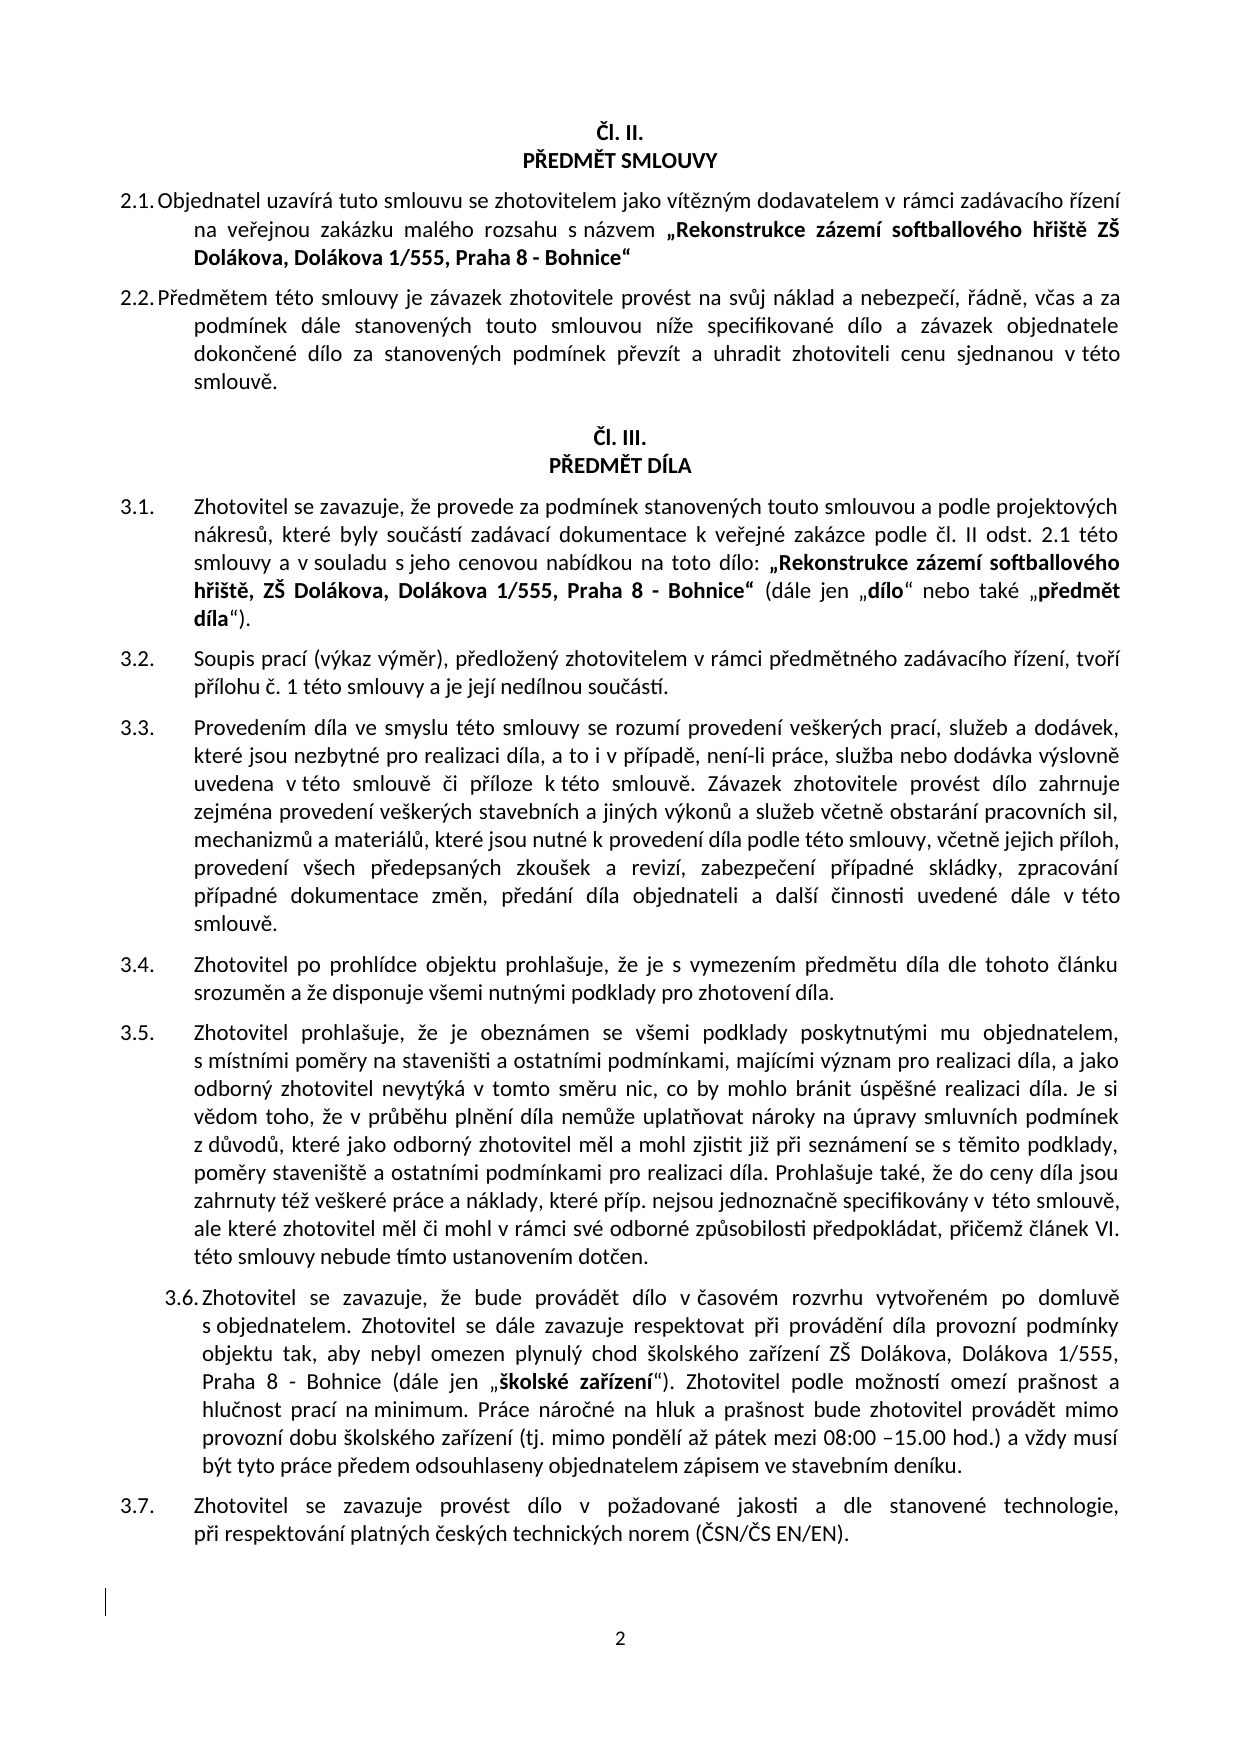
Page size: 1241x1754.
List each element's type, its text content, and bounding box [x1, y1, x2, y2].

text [120, 118, 1120, 146]
list Zhotovitel se zavazuje provést dílo v požadované jakosti a dle stanovené technologie, při respektování platných českých technických norem (ČSN/ČS EN/EN). [120, 1492, 1120, 1548]
list Provedením díla ve smyslu této smlouvy se rozumí provedení veškerých prací, služeb a dodávek, které jsou nezbytné pro realizaci díla, a to i v případě, není-li práce, služba nebo dodávka výslovně uvedena v této smlouvě či příloze k této smlouvě. Závazek zhotovitele provést dílo zahrnuje zejména provedení veškerých stavebních a jiných výkonů a služeb včetně obstarání pracovních sil, mechanizmů a materiálů, které jsou nutné k provedení díla podle této smlouvy, včetně jejich příloh, provedení všech předepsaných zkoušek a revizí, zabezpečení případné skládky, zpracování případné dokumentace změn, předání díla objednateli a další činnosti uvedené dále v této smlouvě. [120, 713, 1120, 937]
list Soupis prací (výkaz výměr), předložený zhotovitelem v rámci předmětného zadávacího řízení, tvoří přílohu č. 1 této smlouvy a je její nedílnou součástí. [120, 644, 1120, 701]
list Předmětem této smlouvy je závazek zhotovitele provést na svůj náklad a nebezpečí, řádně, včas a za podmínek dále stanovených touto smlouvou níže specifikované dílo a závazek objednatele dokončené dílo za stanovených podmínek převzít a uhradit zhotoviteli cenu sjednanou v této smlouvě. [120, 283, 1120, 395]
list Zhotovitel se zavazuje, že provede za podmínek stanovených touto smlouvou a podle projektových nákresů, které byly součástí zadávací dokumentace k veřejné zakázce podle čl. II odst. 2.1 této smlouvy a v souladu s jeho cenovou nabídkou na toto dílo: „Rekonstrukce zázemí softballového hřiště, ZŠ Dolákova, Dolákova 1/555, Praha 8 - Bohnice“ (dále jen „dílo“ nebo také „předmět díla“). [120, 492, 1120, 632]
list Zhotovitel po prohlídce objektu prohlašuje, že je s vymezením předmětu díla dle tohoto článku srozuměn a že disponuje všemi nutnými podklady pro zhotovení díla. [120, 950, 1120, 1006]
list Zhotovitel se zavazuje, že bude provádět dílo v časovém rozvrhu vytvořeném po domluvě s objednatelem. Zhotovitel se dále zavazuje respektovat při provádění díla provozní podmínky objektu tak, aby nebyl omezen plynulý chod školského zařízení ZŠ Dolákova, Dolákova 1/555, Praha 8 - Bohnice (dále jen „školské zařízení“). Zhotovitel podle možností omezí prašnost a hlučnost prací na minimum. Práce náročné na hluk a prašnost bude zhotovitel provádět mimo provozní dobu školského zařízení (tj. mimo pondělí až pátek mezi 08:00 –15.00 hod.) a vždy musí být tyto práce předem odsouhlaseny objednatelem zápisem ve stavebním deníku. [164, 1283, 1120, 1479]
subtitle PŘEDMĚT SMLOUVY [120, 146, 1120, 174]
list Objednatel uzavírá tuto smlouvu se zhotovitelem jako vítězným dodavatelem v rámci zadávacího řízení na veřejnou zakázku malého rozsahu s názvem „Rekonstrukce zázemí softballového hřiště ZŠ Dolákova, Dolákova 1/555, Praha 8 - Bohnice“ [120, 187, 1120, 271]
list Zhotovitel prohlašuje, že je obeznámen se všemi podklady poskytnutými mu objednatelem, s místními poměry na staveništi a ostatními podmínkami, majícími význam pro realizaci díla, a jako odborný zhotovitel nevytýká v tomto směru nic, co by mohlo bránit úspěšné realizaci díla. Je si vědom toho, že v průběhu plnění díla nemůže uplatňovat nároky na úpravy smluvních podmínek z důvodů, které jako odborný zhotovitel měl a mohl zjistit již při seznámení se s těmito podklady, poměry staveniště a ostatními podmínkami pro realizaci díla. Prohlašuje také, že do ceny díla jsou zahrnuty též veškeré práce a náklady, které příp. nejsou jednoznačně specifikovány v této smlouvě, ale které zhotovitel měl či mohl v rámci své odborné způsobilosti předpokládat, přičemž článek VI. této smlouvy nebude tímto ustanovením dotčen. [120, 1018, 1120, 1270]
text PŘEDMĚT DÍLA [120, 451, 1120, 479]
text Čl. III. [120, 423, 1120, 451]
